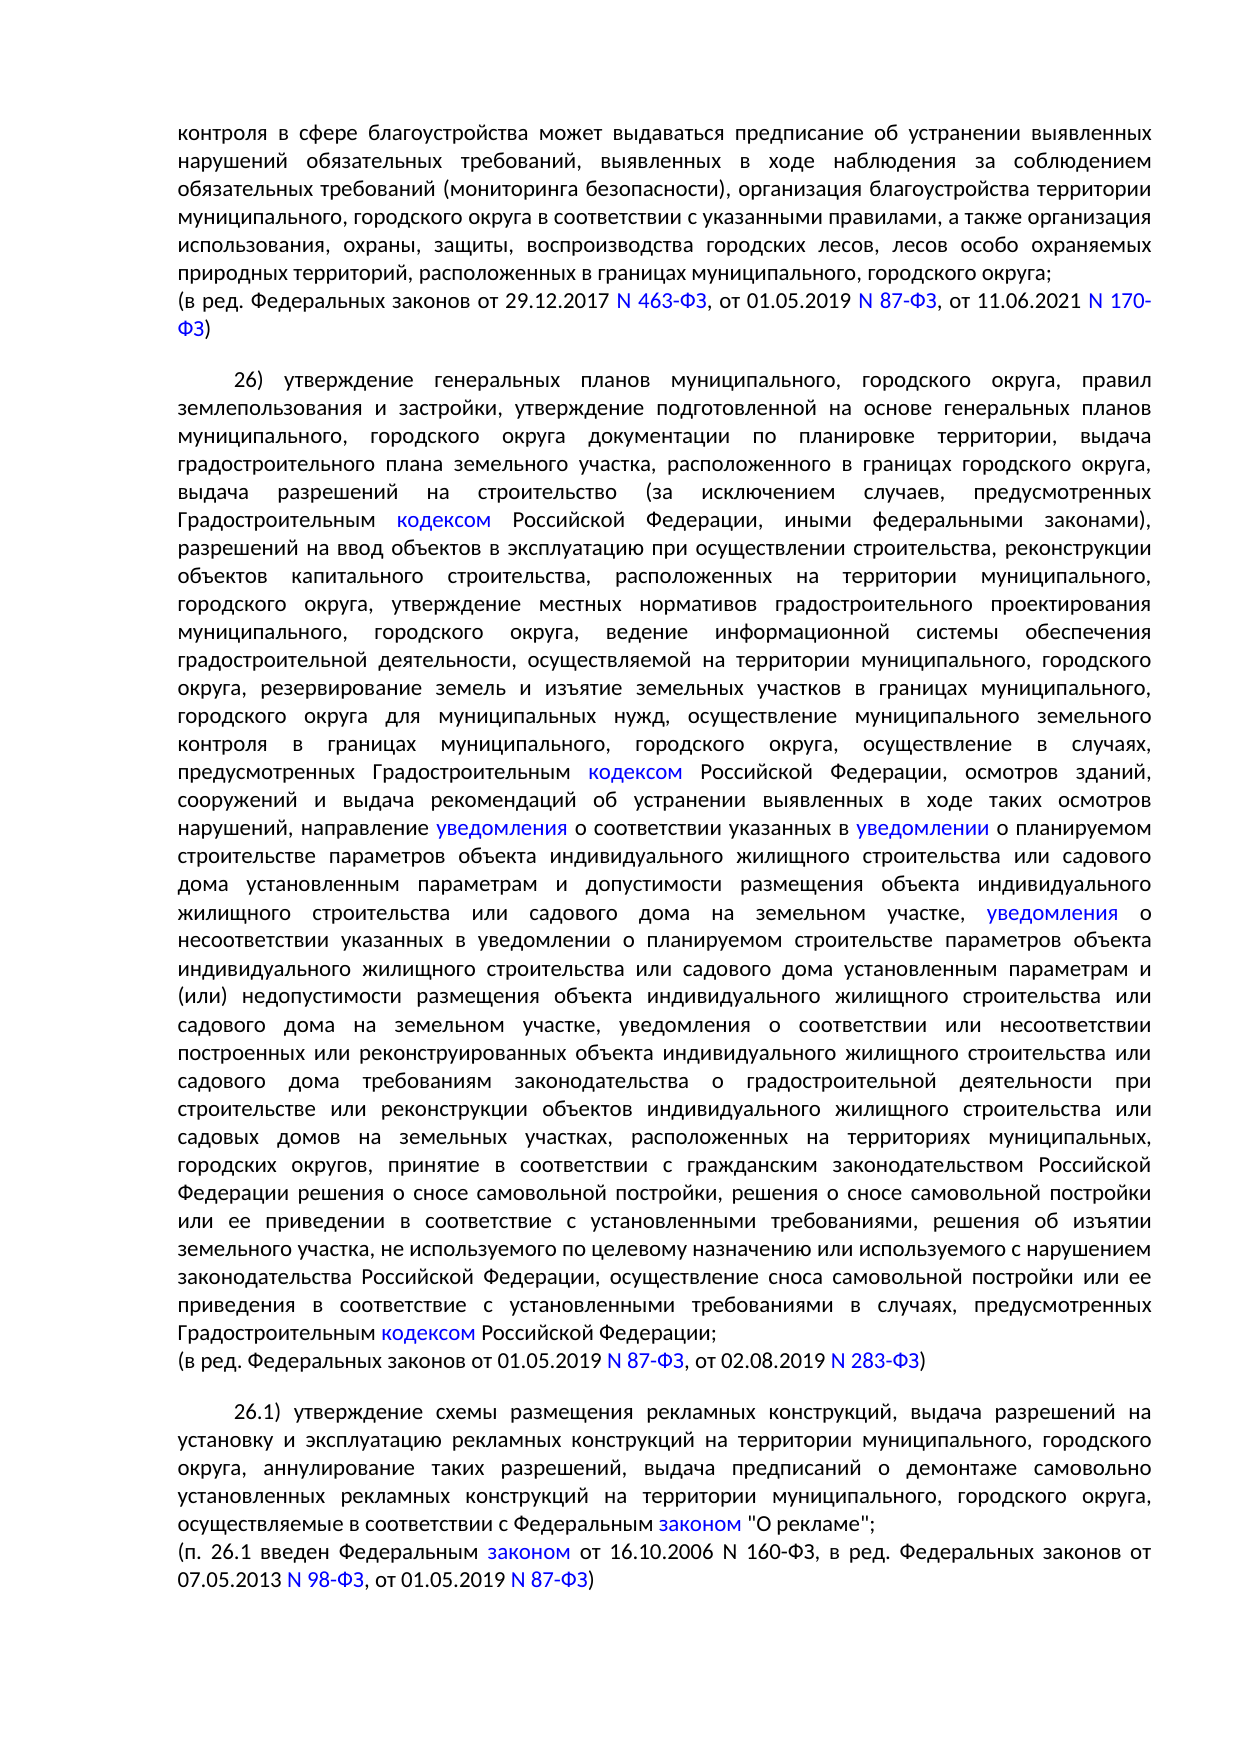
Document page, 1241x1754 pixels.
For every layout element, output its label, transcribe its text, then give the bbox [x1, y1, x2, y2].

text (в ред. Федеральных законов от 29.12.2017 N 463-ФЗ, от 01.05.2019 N 87-ФЗ, от 11.06.2021 N 170-ФЗ) [177, 286, 1152, 342]
text (п. 26.1 введен Федеральным законом от 16.10.2006 N 160-ФЗ, в ред. Федеральных законов от 07.05.2013 N 98-ФЗ, от 01.05.2019 N 87-ФЗ) [177, 1537, 1152, 1593]
text (в ред. Федеральных законов от 01.05.2019 N 87-ФЗ, от 02.08.2019 N 283-ФЗ) [177, 1346, 1152, 1374]
text 26) утверждение генеральных планов муниципального, городского округа, правил землепользования и застройки, утверждение подготовленной на основе генеральных планов муниципального, городского округа документации по планировке территории, выдача градостроительного плана земельного участка, расположенного в границах городского округа, выдача разрешений на строительство (за исключением случаев, предусмотренных Градостроительным кодексом Российской Федерации, иными федеральными законами), разрешений на ввод объектов в эксплуатацию при осуществлении строительства, реконструкции объектов капитального строительства, расположенных на территории муниципального, городского округа, утверждение местных нормативов градостроительного проектирования муниципального, городского округа, ведение информационной системы обеспечения градостроительной деятельности, осуществляемой на территории муниципального, городского округа, резервирование земель и изъятие земельных участков в границах муниципального, городского округа для муниципальных нужд, осуществление муниципального земельного контроля в границах муниципального, городского округа, осуществление в случаях, предусмотренных Градостроительным кодексом Российской Федерации, осмотров зданий, сооружений и выдача рекомендаций об устранении выявленных в ходе таких осмотров нарушений, направление уведомления о соответствии указанных в уведомлении о планируемом строительстве параметров объекта индивидуального жилищного строительства или садового дома установленным параметрам и допустимости размещения объекта индивидуального жилищного строительства или садового дома на земельном участке, уведомления о несоответствии указанных в уведомлении о планируемом строительстве параметров объекта индивидуального жилищного строительства или садового дома установленным параметрам и (или) недопустимости размещения объекта индивидуального жилищного строительства или садового дома на земельном участке, уведомления о соответствии или несоответствии построенных или реконструированных объекта индивидуального жилищного строительства или садового дома требованиям законодательства о градостроительной деятельности при строительстве или реконструкции объектов индивидуального жилищного строительства или садовых домов на земельных участках, расположенных на территориях муниципальных, городских округов, принятие в соответствии с гражданским законодательством Российской Федерации решения о сносе самовольной постройки, решения о сносе самовольной постройки или ее приведении в соответствие с установленными требованиями, решения об изъятии земельного участка, не используемого по целевому назначению или используемого с нарушением законодательства Российской Федерации, осуществление сноса самовольной постройки или ее приведения в соответствие с установленными требованиями в случаях, предусмотренных Градостроительным кодексом Российской Федерации; [177, 365, 1152, 1346]
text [177, 118, 1152, 286]
text 26.1) утверждение схемы размещения рекламных конструкций, выдача разрешений на установку и эксплуатацию рекламных конструкций на территории муниципального, городского округа, аннулирование таких разрешений, выдача предписаний о демонтаже самовольно установленных рекламных конструкций на территории муниципального, городского округа, осуществляемые в соответствии с Федеральным законом "О рекламе"; [177, 1397, 1152, 1537]
